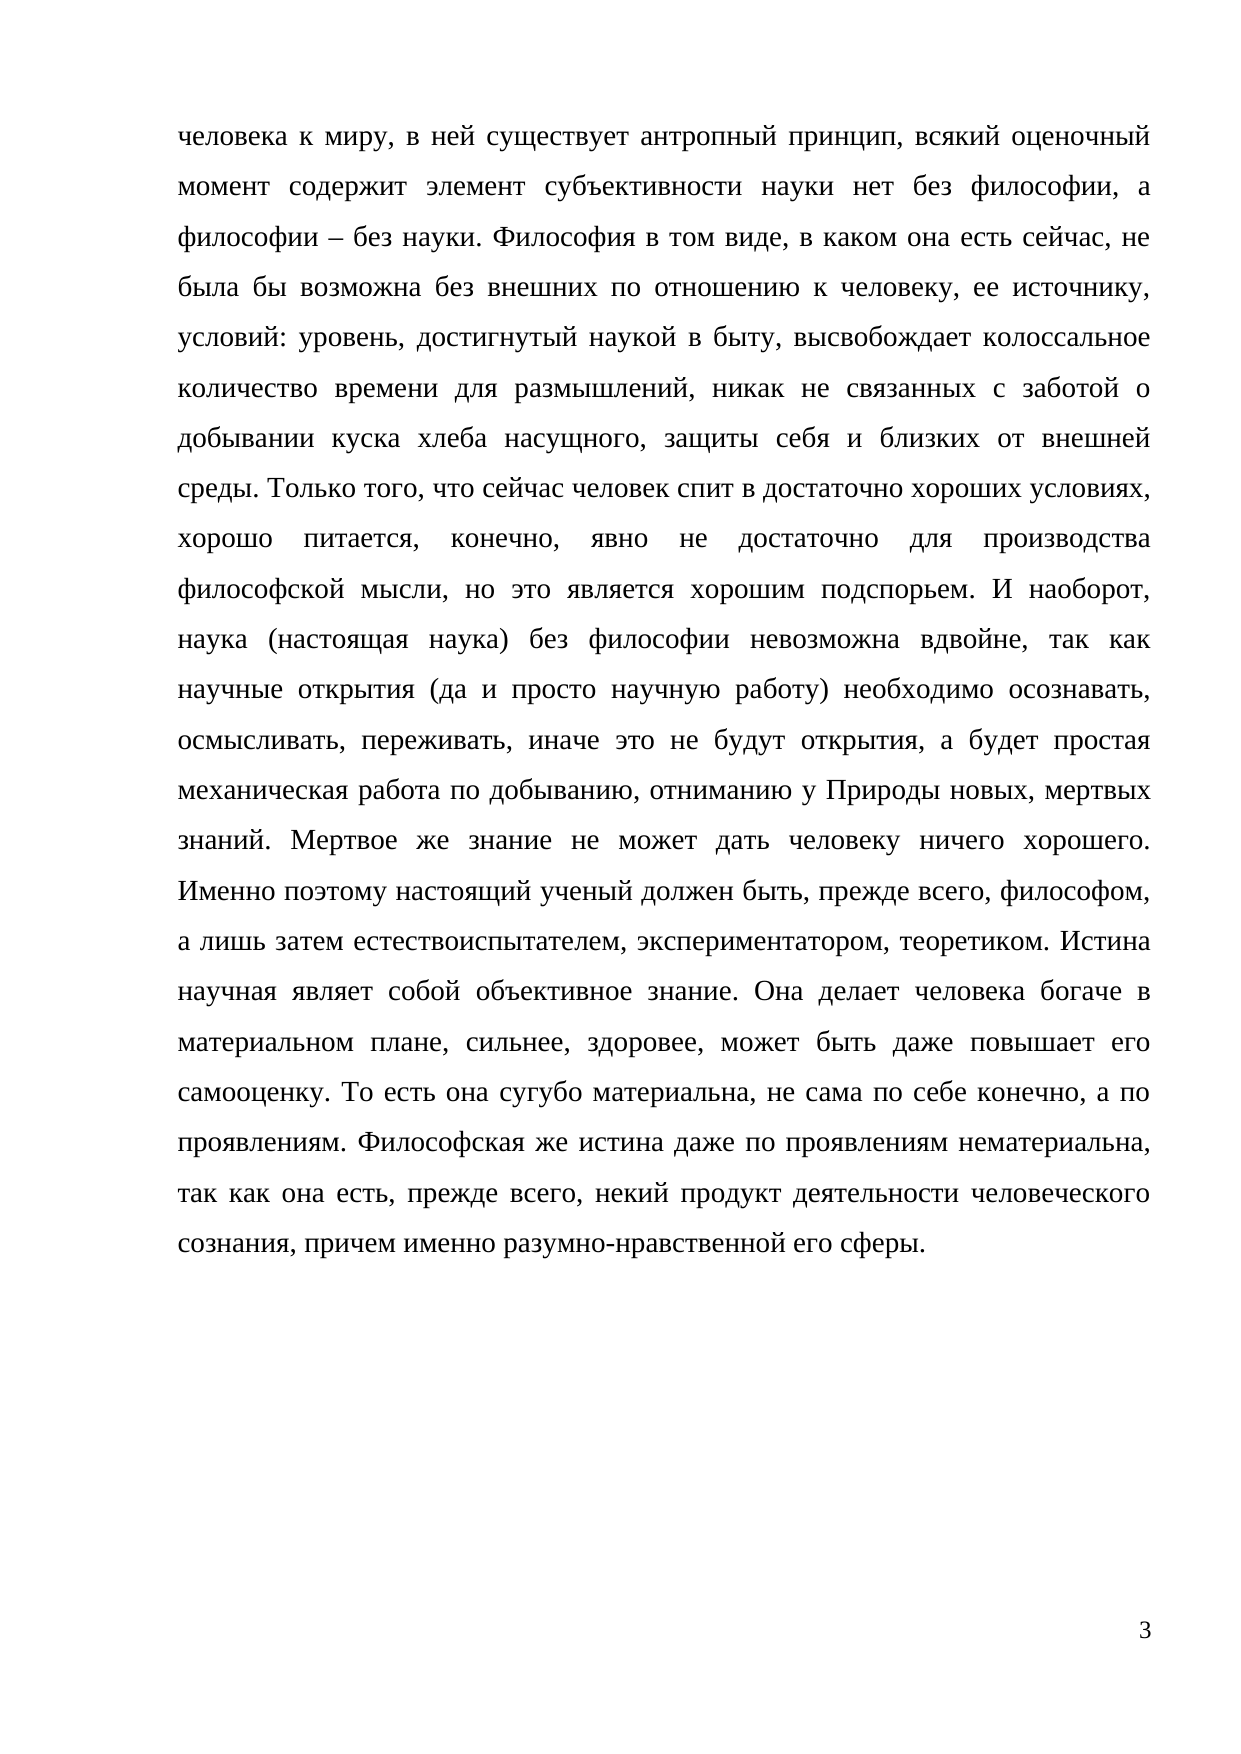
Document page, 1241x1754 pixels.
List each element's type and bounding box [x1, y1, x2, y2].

text [177, 118, 1152, 1258]
